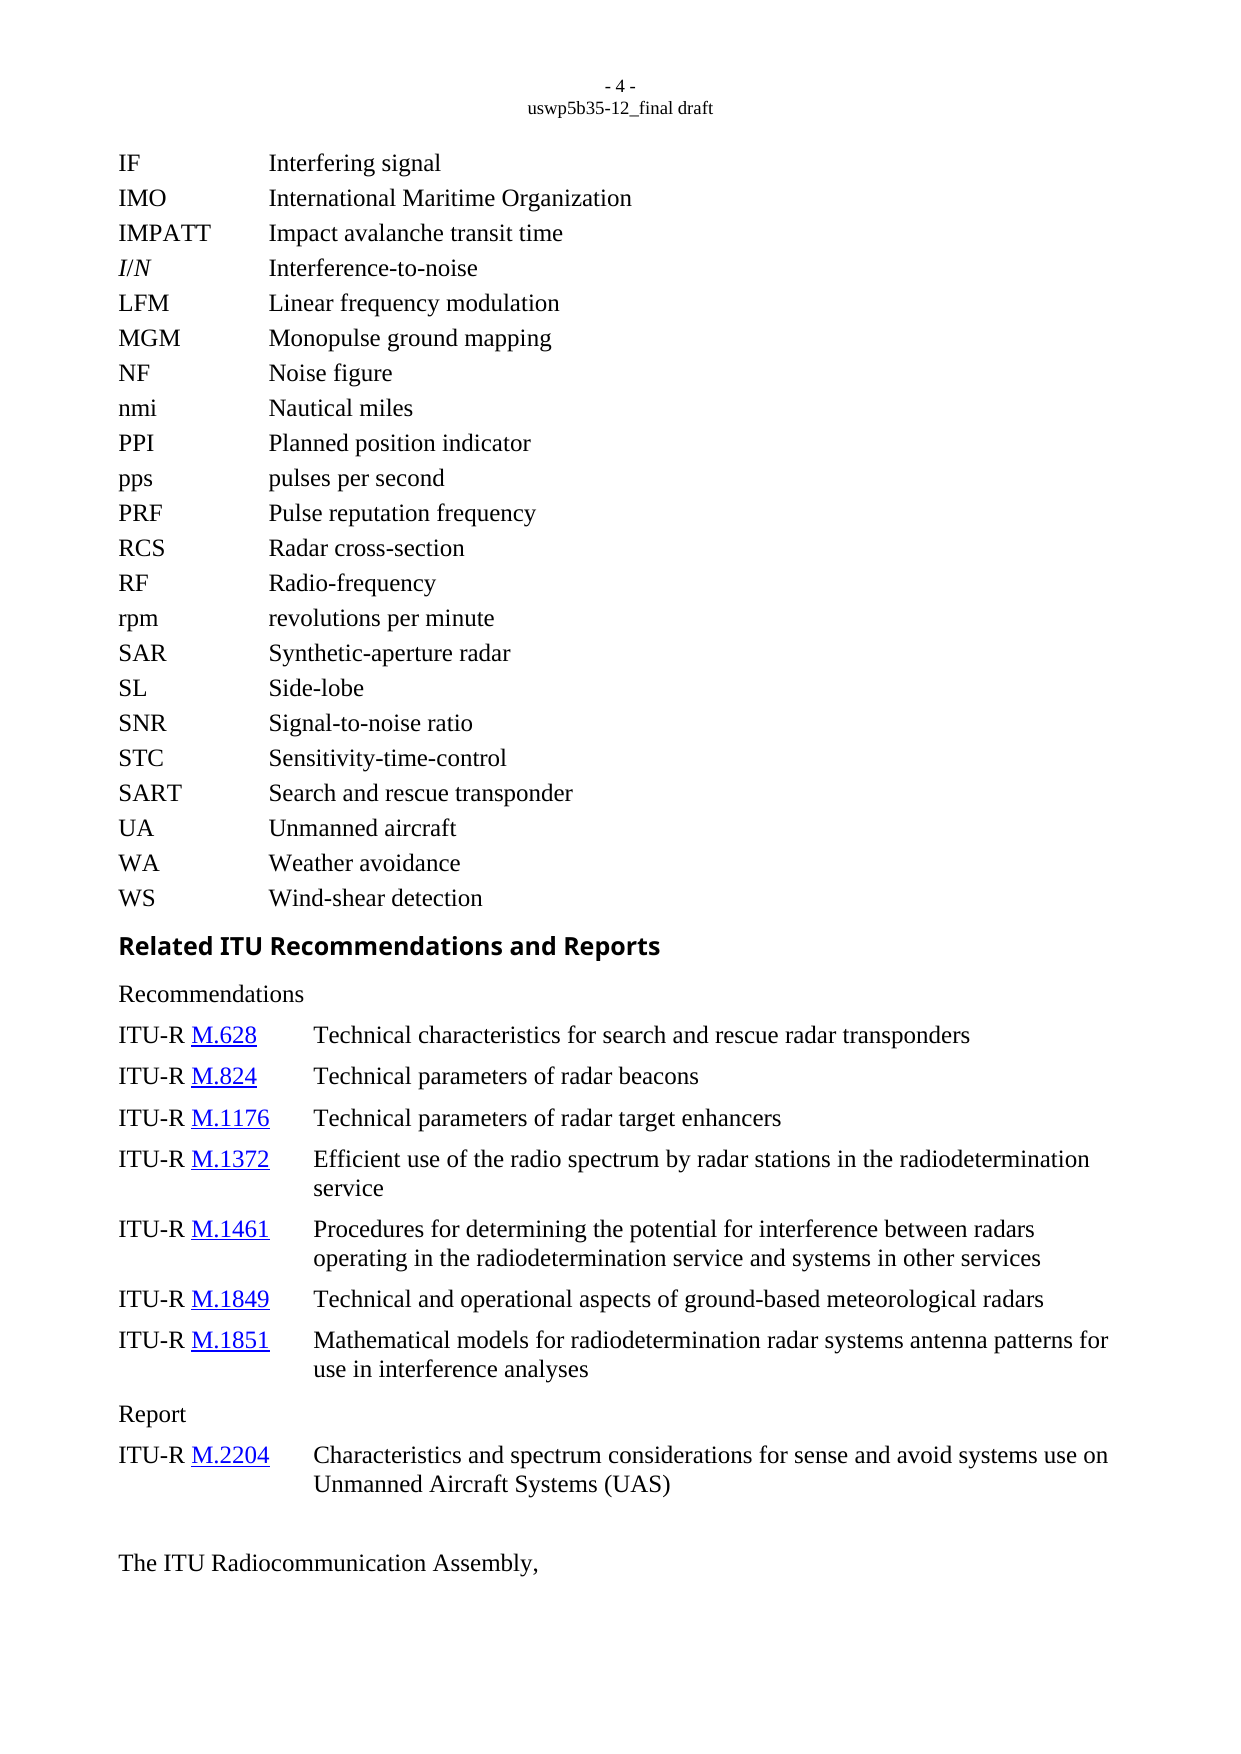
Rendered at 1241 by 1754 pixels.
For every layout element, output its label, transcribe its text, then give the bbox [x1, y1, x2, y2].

text ITU-R M.824 Technical parameters of radar beacons [118, 1061, 1122, 1090]
text SL Side-lobe [118, 673, 1122, 701]
text IMPATT Impact avalanche transit time [118, 218, 1122, 246]
text ITU-R M.1372 Efficient use of the radio spectrum by radar stations in the radiodetermination service [118, 1144, 1122, 1201]
text ITU-R M.1461 Procedures for determining the potential for interference between radars operating in the radiodetermination service and systems in other services [118, 1214, 1122, 1271]
text pps pulses per second [118, 463, 1122, 491]
text SAR Synthetic-aperture radar [118, 638, 1122, 666]
text LFM Linear frequency modulation [118, 288, 1122, 316]
text ITU-R M.1176 Technical parameters of radar target enhancers [118, 1103, 1122, 1131]
text UA Unmanned aircraft [118, 813, 1122, 841]
title The ITU Radiocommunication Assembly, [118, 1548, 1122, 1577]
subtitle Report [118, 1399, 1122, 1428]
text PPI Planned position indicator [118, 428, 1122, 456]
text SNR Signal-to-noise ratio [118, 708, 1122, 736]
text STC Sensitivity-time-control [118, 743, 1122, 771]
text RCS Radar cross-section [118, 533, 1122, 561]
text PRF Pulse reputation frequency [118, 498, 1122, 526]
text WA Weather avoidance [118, 848, 1122, 876]
text ITU-R M.2204 Characteristics and spectrum considerations for sense and avoid systems use on Unmanned Aircraft Systems (UAS) [118, 1441, 1122, 1498]
subtitle Recommendations [118, 979, 1122, 1008]
text nmi Nautical miles [118, 393, 1122, 421]
text ITU-R M.628 Technical characteristics for search and rescue radar transponders [118, 1020, 1122, 1049]
subtitle Related ITU Recommendations and Reports [118, 928, 1122, 962]
text SART Search and rescue transponder [118, 778, 1122, 806]
text IMO International Maritime Organization [118, 183, 1122, 211]
text ITU-R M.1851 Mathematical models for radiodetermination radar systems antenna patterns for use in interference analyses [118, 1325, 1122, 1383]
text IF Interfering signal [118, 148, 1122, 176]
text I/N Interference-to-noise [118, 253, 1122, 281]
text RF Radio-frequency [118, 568, 1122, 596]
text NF Noise figure [118, 358, 1122, 386]
text MGM Monopulse ground mapping [118, 323, 1122, 351]
text ITU-R M.1849 Technical and operational aspects of ground-based meteorological radars [118, 1284, 1122, 1313]
text WS Wind-shear detection [118, 883, 1122, 911]
text rpm revolutions per minute [118, 603, 1122, 631]
